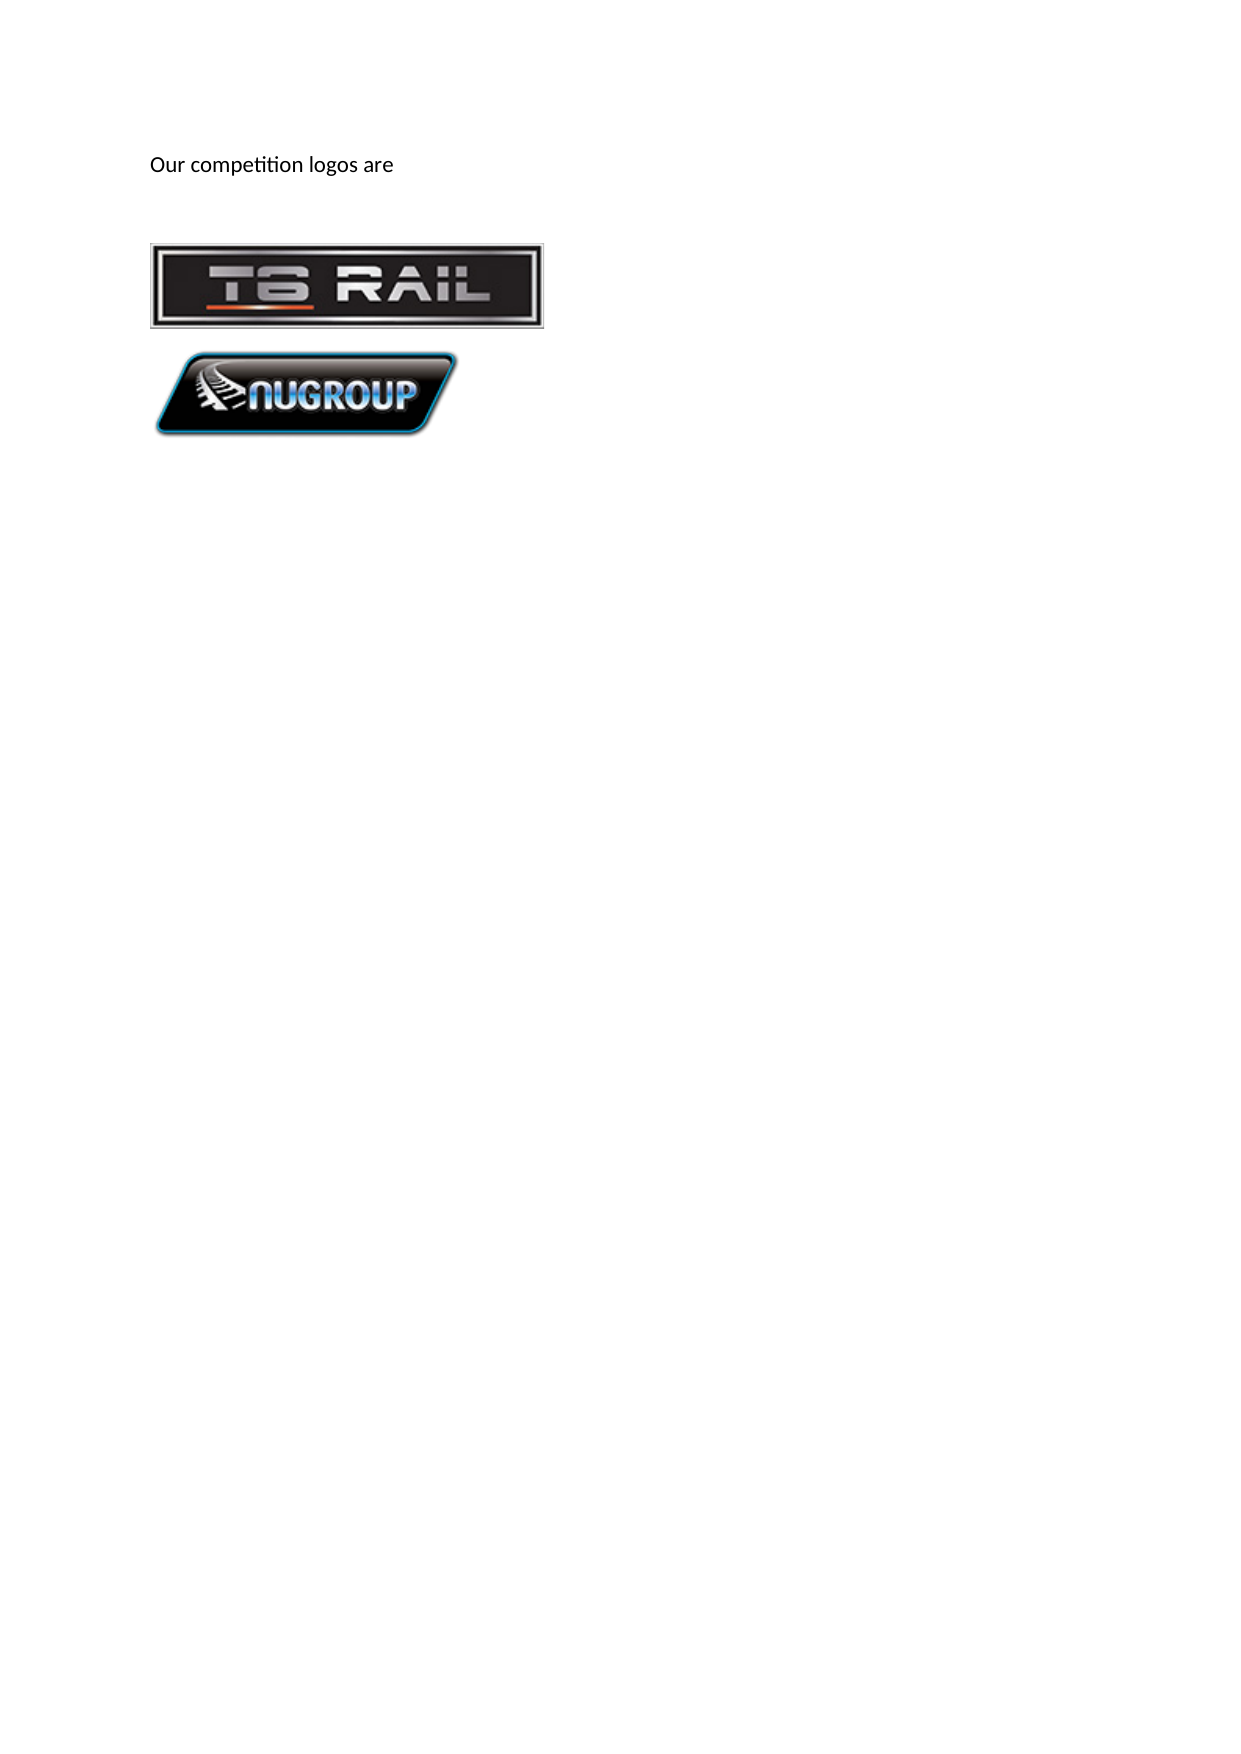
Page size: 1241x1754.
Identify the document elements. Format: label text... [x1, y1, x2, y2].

text Our competition logos are [150, 150, 1090, 178]
picture [150, 243, 545, 329]
picture [150, 347, 463, 453]
